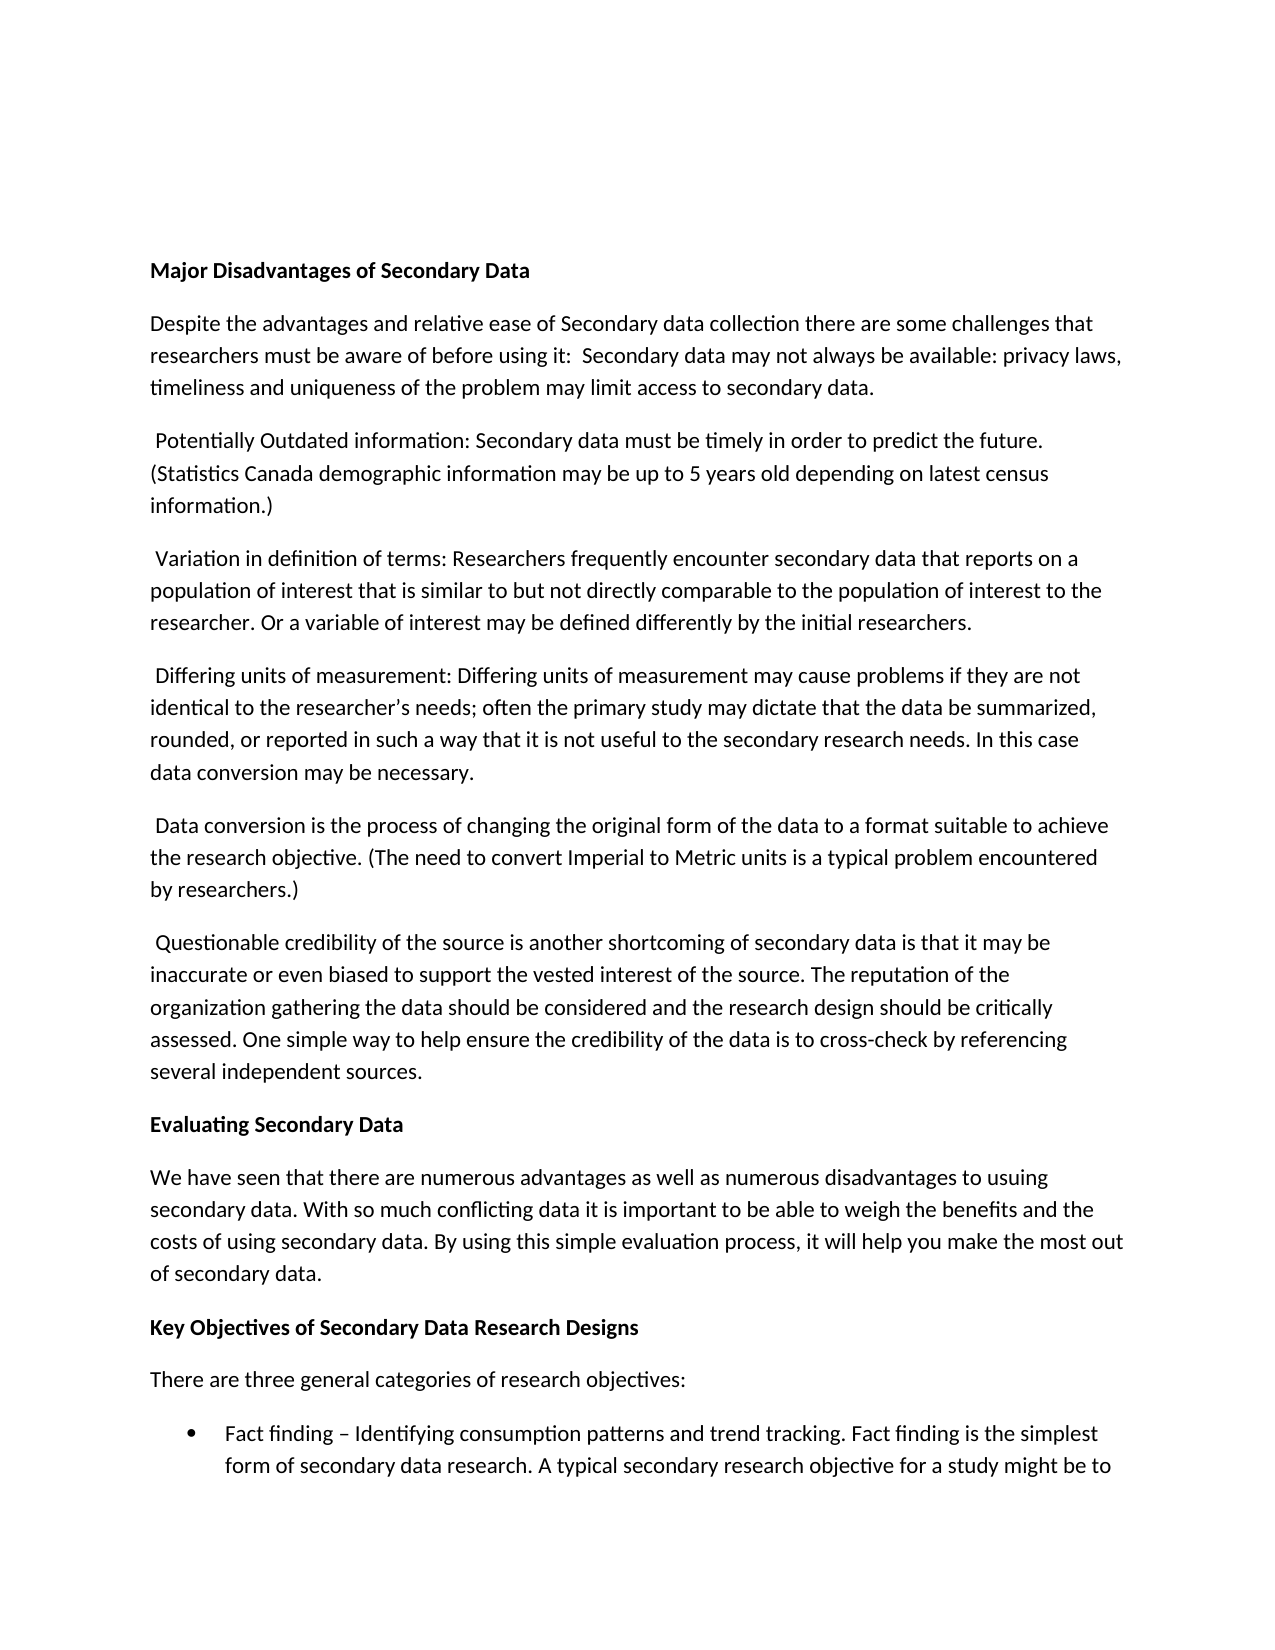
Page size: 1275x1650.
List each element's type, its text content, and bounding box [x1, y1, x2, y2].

text Questionable credibility of the source is another shortcoming of secondary data is that it may be inaccurate or even biased to support the vested interest of the source. The reputation of the organization gathering the data should be considered and the research design should be critically assessed. One simple way to help ensure the credibility of the data is to cross-check by referencing several independent sources. [150, 928, 1125, 1085]
text We have seen that there are numerous advantages as well as numerous disadvantages to usuing secondary data. With so much conflicting data it is important to be able to weigh the benefits and the costs of using secondary data. By using this simple evaluation process, it will help you make the most out of secondary data. [150, 1163, 1125, 1288]
text Differing units of measurement: Differing units of measurement may cause problems if they are not identical to the researcher’s needs; often the primary study may dictate that the data be summarized, rounded, or reported in such a way that it is not useful to the secondary research needs. In this case data conversion may be necessary. [150, 661, 1125, 786]
text Major Disadvantages of Secondary Data [150, 256, 1125, 284]
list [187, 1419, 1125, 1479]
text Data conversion is the process of changing the original form of the data to a format suitable to achieve the research objective. (The need to convert Imperial to Metric units is a typical problem encountered by researchers.) [150, 811, 1125, 903]
text Evaluating Secondary Data [150, 1110, 1125, 1138]
text Key Objectives of Secondary Data Research Designs [150, 1313, 1125, 1341]
text Despite the advantages and relative ease of Secondary data collection there are some challenges that researchers must be aware of before using it: Secondary data may not always be available: privacy laws, timeliness and uniqueness of the problem may limit access to secondary data. [150, 309, 1125, 401]
text Variation in definition of terms: Researchers frequently encounter secondary data that reports on a population of interest that is similar to but not directly comparable to the population of interest to the researcher. Or a variable of interest may be defined differently by the initial researchers. [150, 544, 1125, 636]
text There are three general categories of research objectives: [150, 1366, 1125, 1394]
text Potentially Outdated information: Secondary data must be timely in order to predict the future. (Statistics Canada demographic information may be up to 5 years old depending on latest census information.) [150, 426, 1125, 519]
